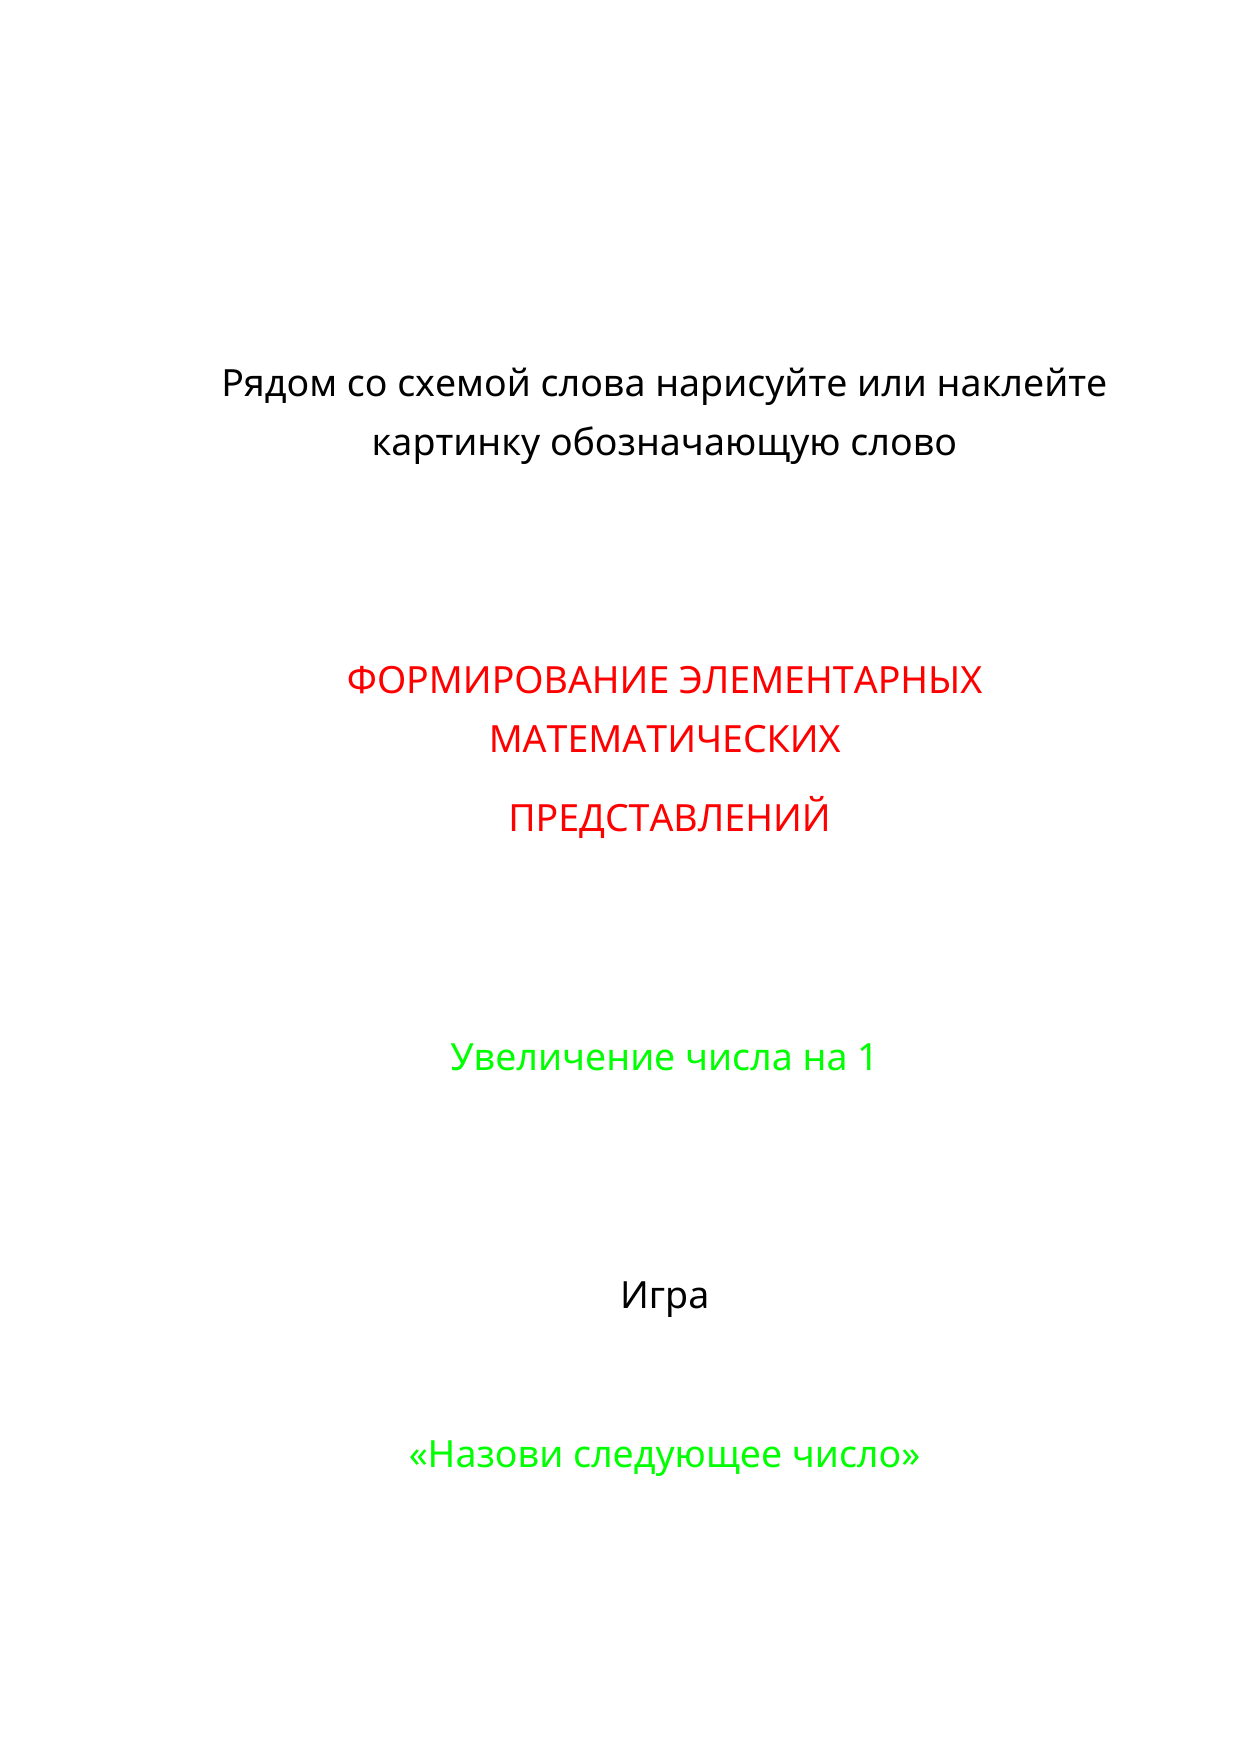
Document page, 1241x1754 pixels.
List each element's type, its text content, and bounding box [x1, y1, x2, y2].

text ПРЕДСТАВЛЕНИЙ [177, 792, 1152, 843]
text Увеличение числа на 1 [177, 1030, 1152, 1081]
text «Назови следующее число» [177, 1428, 1152, 1479]
text Рядом со схемой слова нарисуйте или наклейте картинку обозначающую слово [177, 357, 1152, 466]
text Игра [177, 1269, 1152, 1320]
text ФОРМИРОВАНИЕ ЭЛЕМЕНТАРНЫХ МАТЕМАТИЧЕСКИХ [177, 654, 1152, 763]
